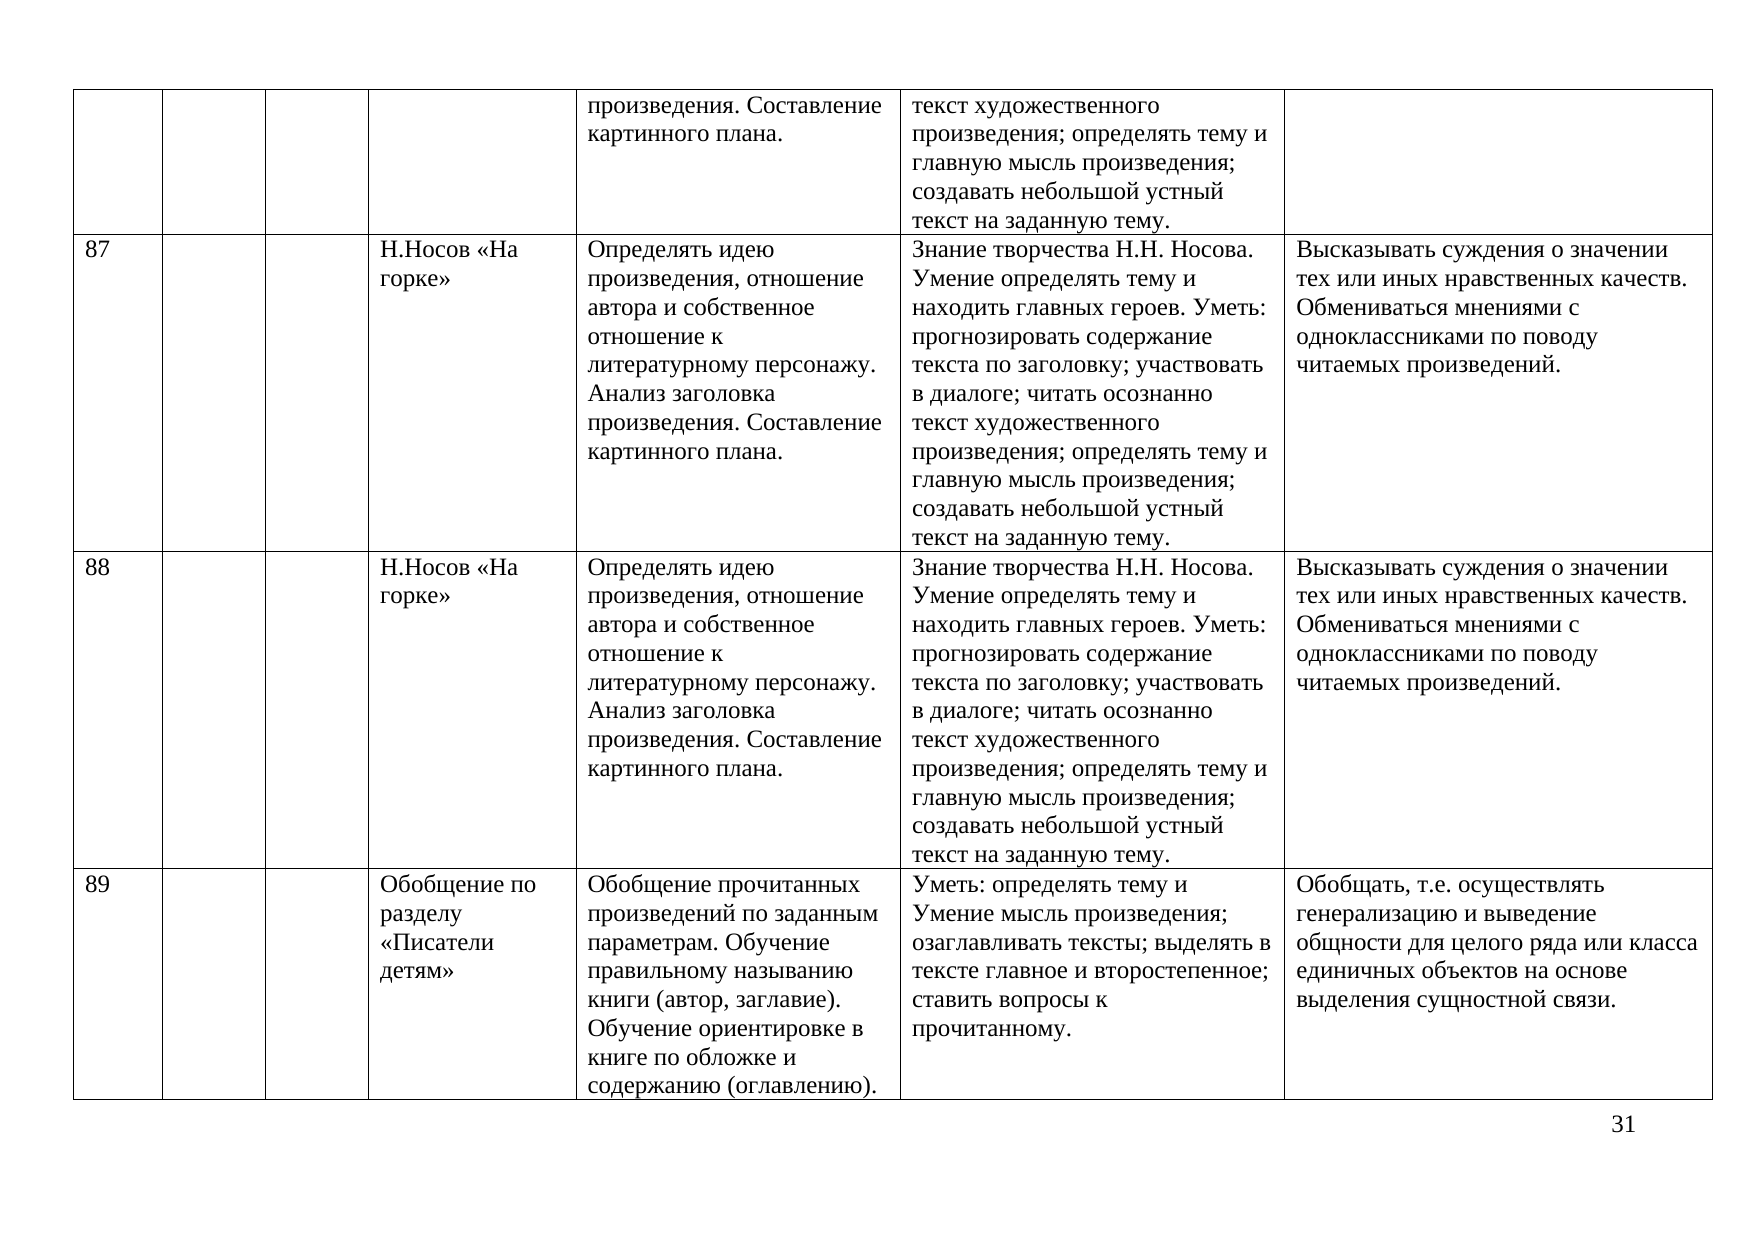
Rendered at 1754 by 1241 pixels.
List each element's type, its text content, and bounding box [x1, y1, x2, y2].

table_cell 86 [74, 90, 162, 233]
table_cell Высказывать суждения о значении тех или иных нравственных качеств. Обмениваться мнениями с одноклассниками по поводу читаемых произведений. [1285, 552, 1712, 868]
table_cell [266, 90, 368, 233]
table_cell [901, 869, 1284, 1099]
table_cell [369, 90, 576, 233]
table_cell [1285, 869, 1712, 1099]
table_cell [901, 90, 1284, 233]
table_cell [266, 552, 368, 868]
table_cell Высказывать суждения о значении тех или иных нравственных качеств. Обмениваться мнениями с одноклассниками по поводу читаемых произведений. [1285, 235, 1712, 551]
table_cell 87 [74, 235, 162, 551]
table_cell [369, 869, 576, 1099]
table_cell 89 [74, 869, 162, 1099]
table_cell [163, 235, 265, 551]
table_cell [266, 235, 368, 551]
table_cell [266, 869, 368, 1099]
table_cell 88 [74, 552, 162, 868]
table_cell Н.Носов «На горке» [369, 235, 576, 551]
table_cell [163, 869, 265, 1099]
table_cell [577, 90, 900, 233]
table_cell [1285, 90, 1712, 233]
table_cell Н.Носов «На горке» [369, 552, 576, 868]
table_cell [163, 552, 265, 868]
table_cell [577, 869, 900, 1099]
table_cell [163, 90, 265, 233]
